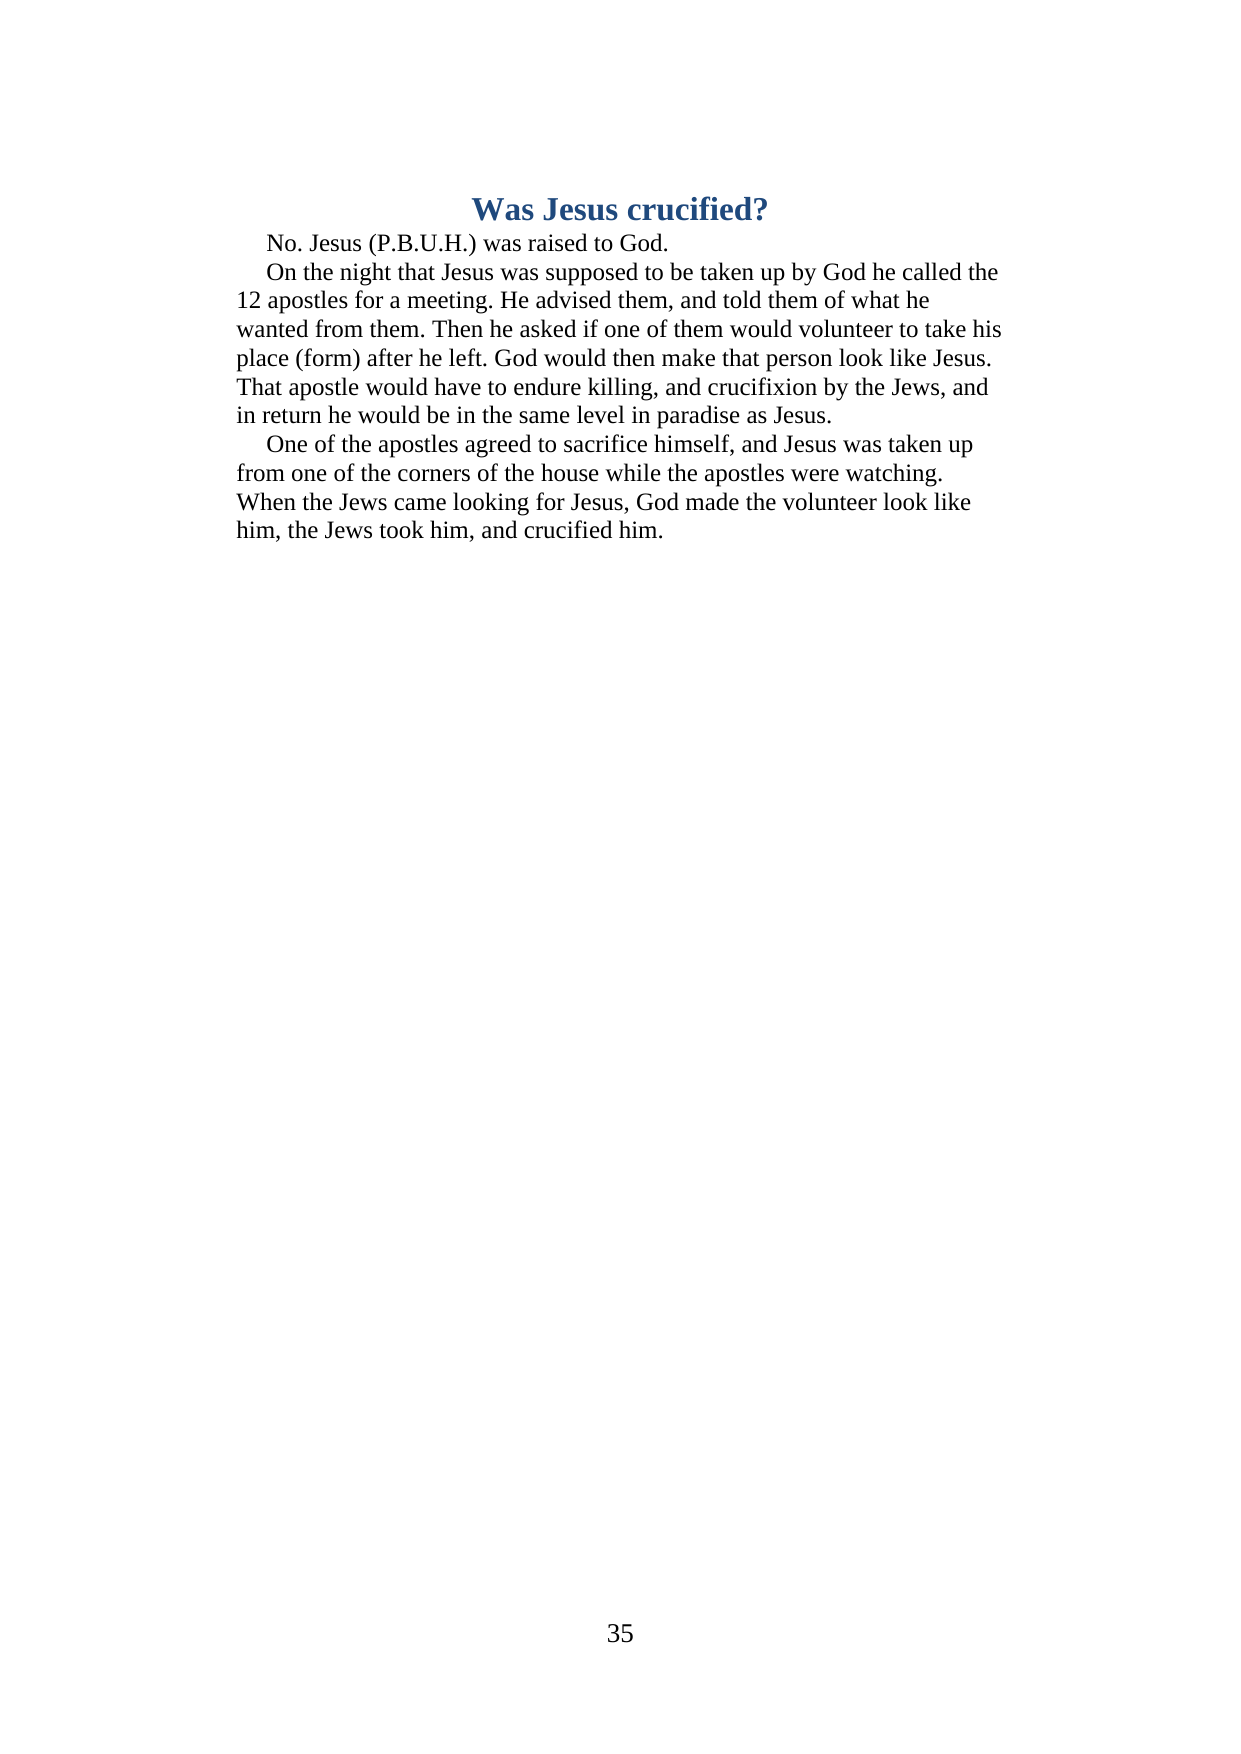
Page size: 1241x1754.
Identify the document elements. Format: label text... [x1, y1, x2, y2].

text No. Jesus (P.B.U.H.) was raised to God. [236, 228, 1004, 257]
subtitle Was Jesus crucified? [236, 190, 1004, 228]
text On the night that Jesus was supposed to be taken up by God he called the 12 apostles for a meeting. He advised them, and told them of what he wanted from them. Then he asked if one of them would volunteer to take his place (form) after he left. God would then make that person look like Jesus. That apostle would have to endure killing, and crucifixion by the Jews, and in return he would be in the same level in paradise as Jesus. [236, 257, 1004, 429]
text One of the apostles agreed to sacrifice himself, and Jesus was taken up from one of the corners of the house while the apostles were watching. When the Jews came looking for Jesus, God made the volunteer look like him, the Jews took him, and crucified him. [236, 429, 1004, 544]
